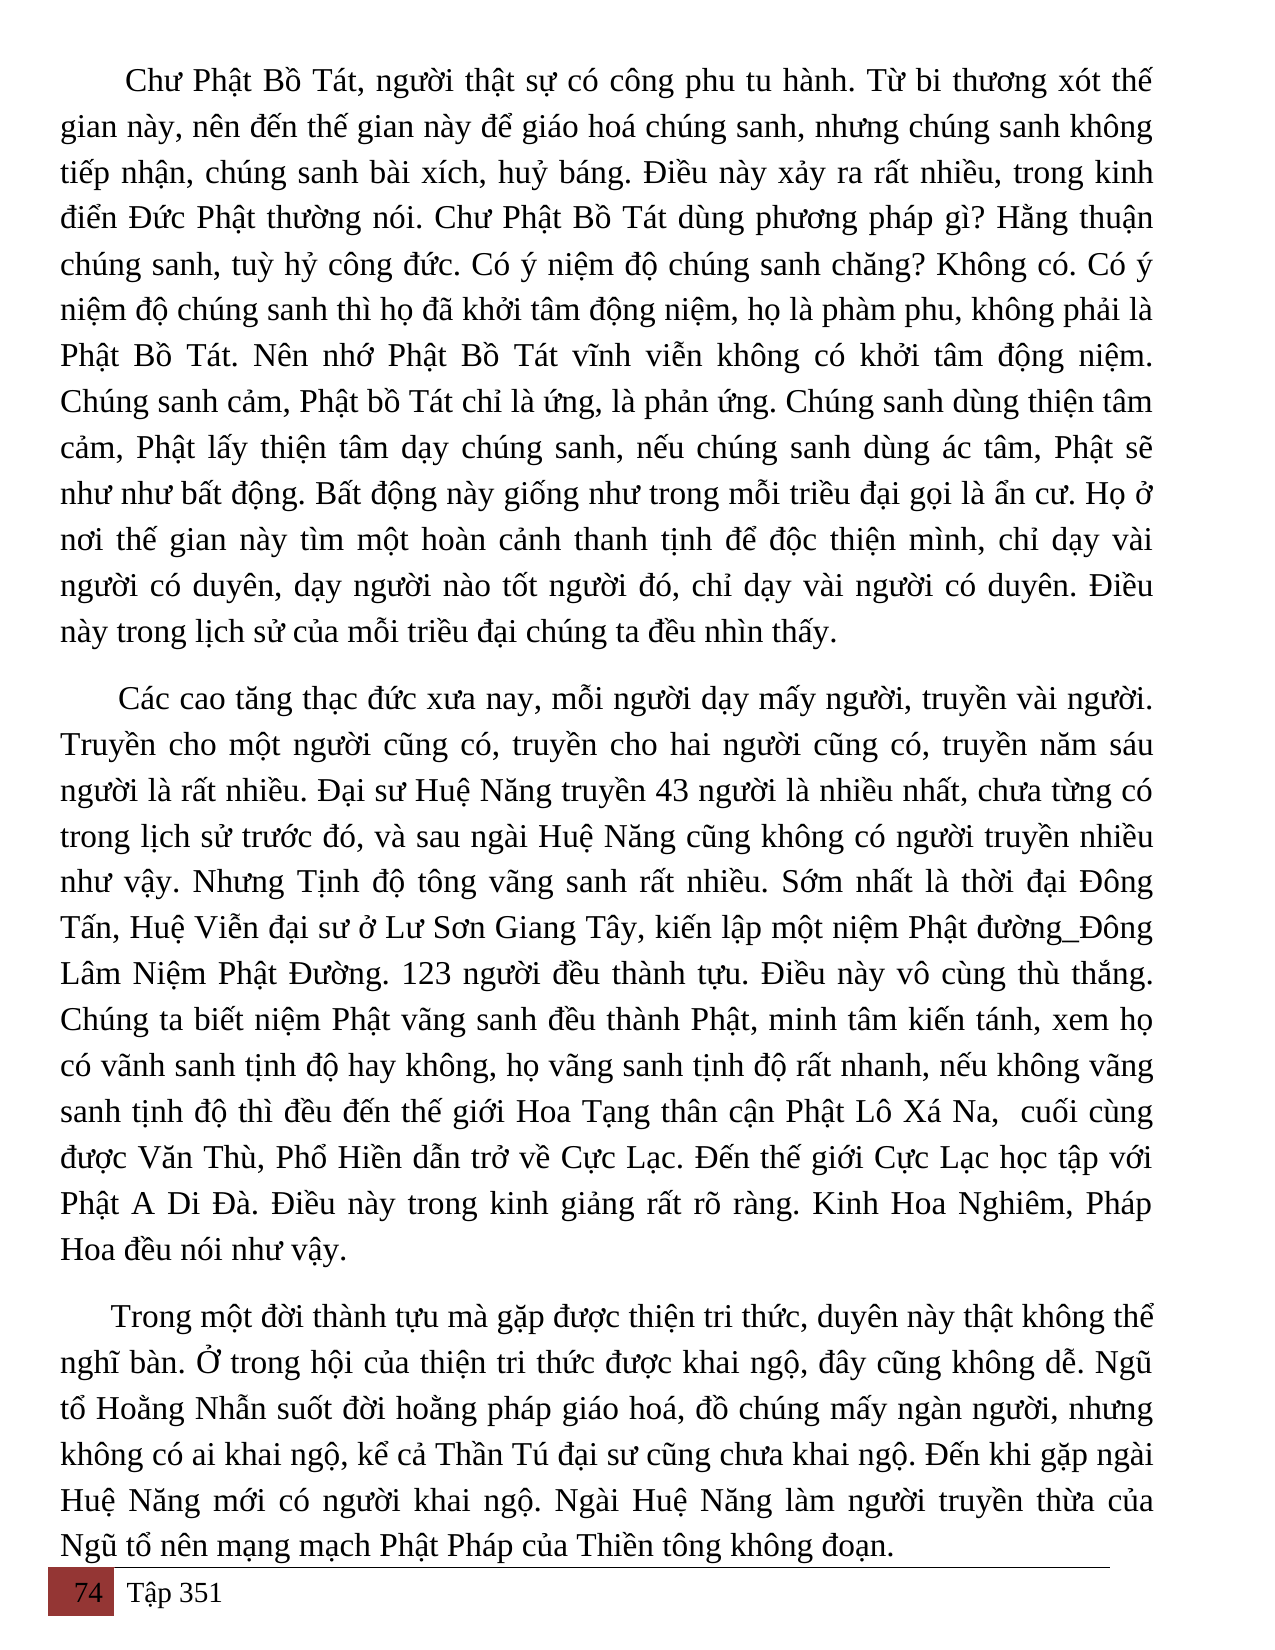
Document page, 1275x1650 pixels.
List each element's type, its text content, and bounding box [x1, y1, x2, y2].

text Các cao tăng thạc đức xưa nay, mỗi người dạy mấy người, truyền vài người. Truyền cho một người cũng có, truyền cho hai người cũng có, truyền năm sáu người là rất nhiều. Đại sư Huệ Năng truyền 43 người là nhiều nhất, chưa từng có trong lịch sử trước đó, và sau ngài Huệ Năng cũng không có người truyền nhiều như vậy. Nhưng Tịnh độ tông vãng sanh rất nhiều. Sớm nhất là thời đại Đông Tấn, Huệ Viễn đại sư ở Lư Sơn Giang Tây, kiến lập một niệm Phật đường_Đông Lâm Niệm Phật Đường. 123 người đều thành tựu. Điều này vô cùng thù thắng. Chúng ta biết niệm Phật vãng sanh đều thành Phật, minh tâm kiến tánh, xem họ có vãnh sanh tịnh độ hay không, họ vãng sanh tịnh độ rất nhanh, nếu không vãng sanh tịnh độ thì đều đến thế giới Hoa Tạng thân cận Phật Lô Xá Na, cuối cùng được Văn Thù, Phổ Hiền dẫn trở về Cực Lạc. Đến thế giới Cực Lạc học tập với Phật A Di Đà. Điều này trong kinh giảng rất rõ ràng. Kinh Hoa Nghiêm, Pháp Hoa đều nói như vậy. [60, 678, 1155, 1268]
text Trong một đời thành tựu mà gặp được thiện tri thức, duyên này thật không thể nghĩ bàn. Ở trong hội của thiện tri thức được khai ngộ, đây cũng không dễ. Ngũ tổ Hoằng Nhẫn suốt đời hoằng pháp giáo hoá, đồ chúng mấy ngàn người, nhưng không có ai khai ngộ, kể cả Thần Tú đại sư cũng chưa khai ngộ. Đến khi gặp ngài Huệ Năng mới có người khai ngộ. Ngài Huệ Năng làm người truyền thừa của Ngũ tổ nên mạng mạch Phật Pháp của Thiền tông không đoạn. [60, 1296, 1155, 1564]
text Chư Phật Bồ Tát, người thật sự có công phu tu hành. Từ bi thương xót thế gian này, nên đến thế gian này để giáo hoá chúng sanh, nhưng chúng sanh không tiếp nhận, chúng sanh bài xích, huỷ báng. Điều này xảy ra rất nhiều, trong kinh điển Đức Phật thường nói. Chư Phật Bồ Tát dùng phương pháp gì? Hằng thuận chúng sanh, tuỳ hỷ công đức. Có ý niệm độ chúng sanh chăng? Không có. Có ý niệm độ chúng sanh thì họ đã khởi tâm động niệm, họ là phàm phu, không phải là Phật Bồ Tát. Nên nhớ Phật Bồ Tát vĩnh viễn không có khởi tâm động niệm. Chúng sanh cảm, Phật bồ Tát chỉ là ứng, là phản ứng. Chúng sanh dùng thiện tâm cảm, Phật lấy thiện tâm dạy chúng sanh, nếu chúng sanh dùng ác tâm, Phật sẽ như như bất động. Bất động này giống như trong mỗi triều đại gọi là ẩn cư. Họ ở nơi thế gian này tìm một hoàn cảnh thanh tịnh để độc thiện mình, chỉ dạy vài người có duyên, dạy người nào tốt người đó, chỉ dạy vài người có duyên. Điều này trong lịch sử của mỗi triều đại chúng ta đều nhìn thấy. [60, 60, 1155, 649]
